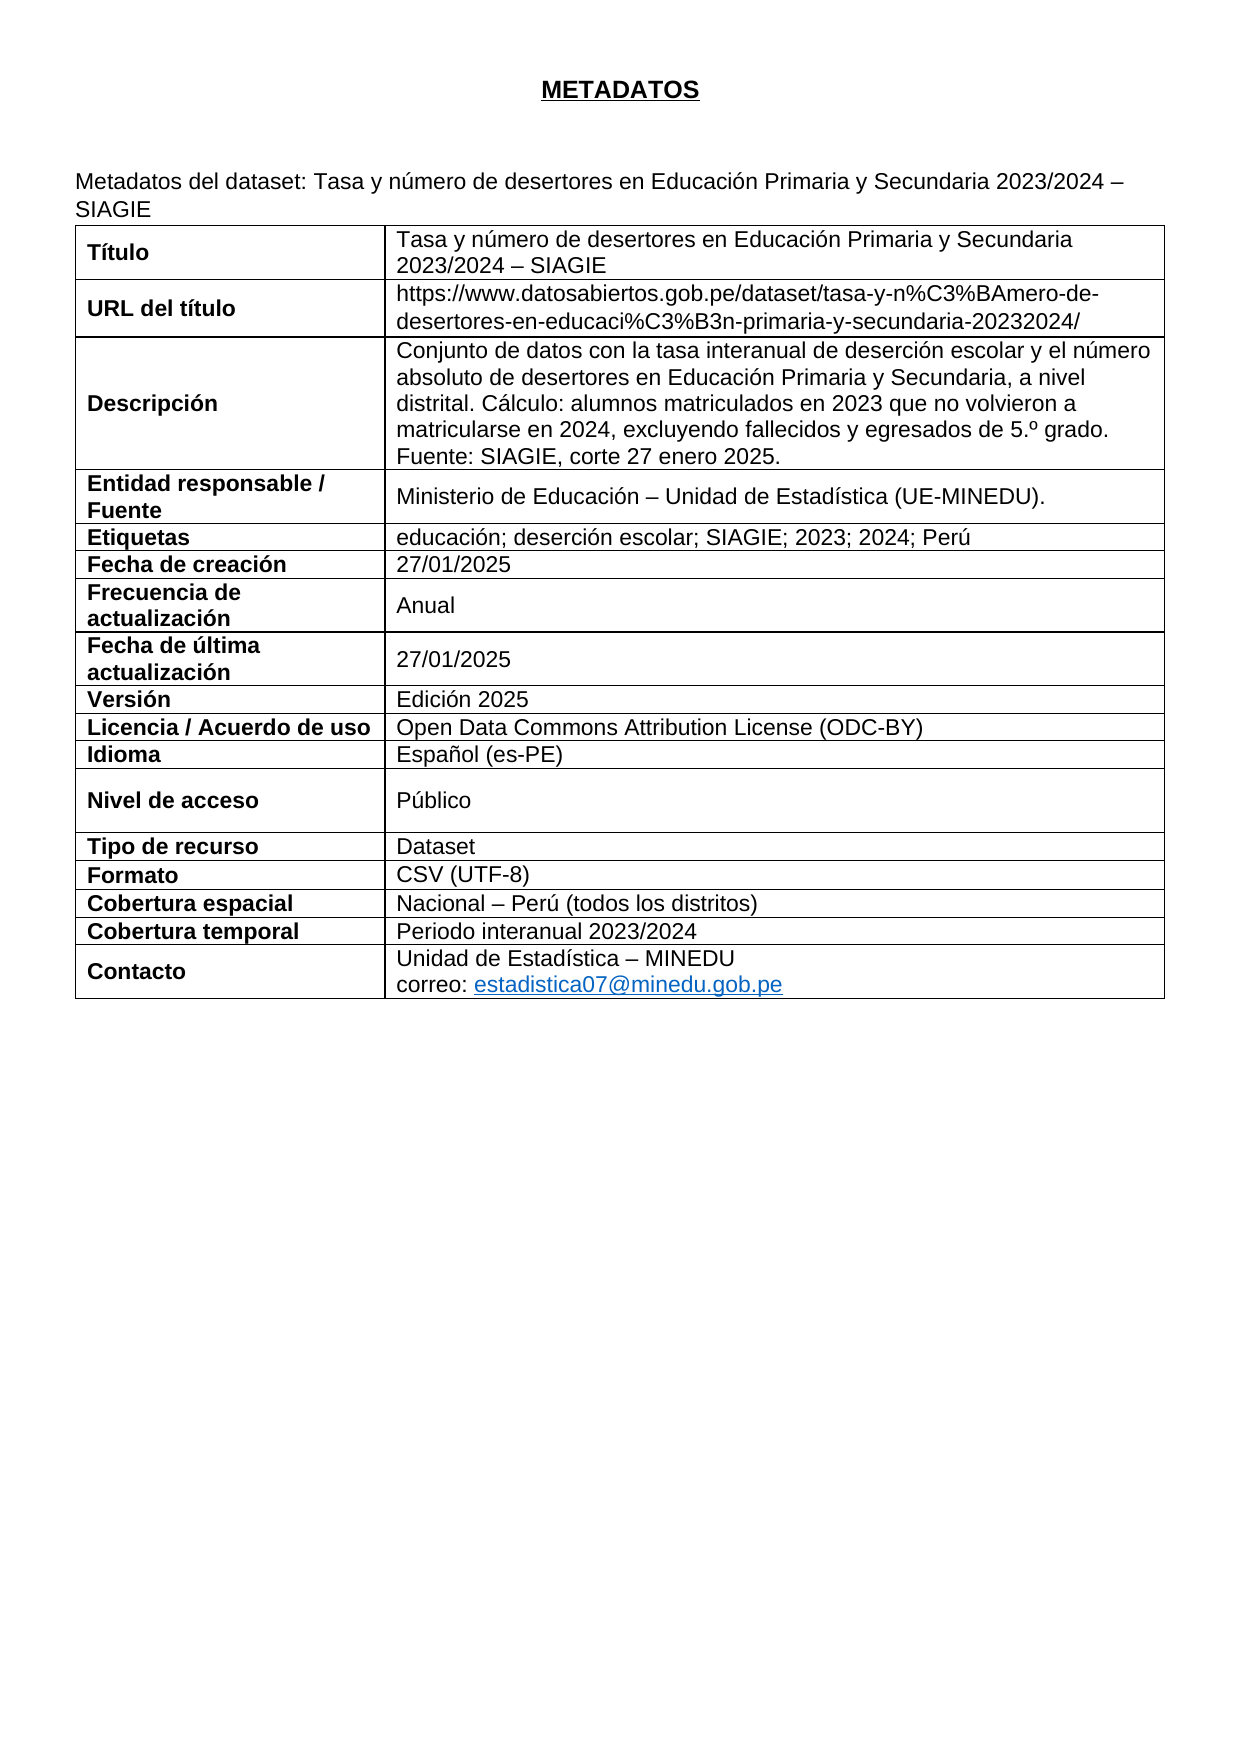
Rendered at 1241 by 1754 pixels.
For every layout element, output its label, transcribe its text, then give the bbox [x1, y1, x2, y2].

table_cell https://www.datosabiertos.gob.pe/dataset/tasa-y-n%C3%BAmero-de-desertores-en-educaci%C3%B3n-primaria-y-secundaria-20232024/ [386, 280, 1164, 336]
table_cell Español (es-PE) [386, 741, 1164, 767]
table_cell URL del título [76, 280, 384, 336]
table_cell Nacional – Perú (todos los distritos) [386, 890, 1164, 917]
table_cell Licencia / Acuerdo de uso [76, 714, 384, 740]
table_cell CSV (UTF-8) [386, 861, 1164, 889]
table_cell Nivel de acceso [76, 769, 384, 832]
table_cell Cobertura espacial [76, 890, 384, 917]
table_cell Periodo interanual 2023/2024 [386, 918, 1164, 944]
table_cell Etiquetas [76, 524, 384, 550]
table_cell Fecha de creación [76, 551, 384, 578]
table_cell Dataset [386, 833, 1164, 860]
table_cell Descripción [76, 338, 384, 469]
text Metadatos del dataset: Tasa y número de desertores en Educación Primaria y Secundaria 2023/2024 – SIAGIE [75, 168, 1165, 223]
table_cell Open Data Commons Attribution License (ODC-BY) [386, 714, 1164, 740]
table_cell 27/01/2025 [386, 551, 1164, 578]
table_cell Conjunto de datos con la tasa interanual de deserción escolar y el número absoluto de desertores en Educación Primaria y Secundaria, a nivel distrital. Cálculo: alumnos matriculados en 2023 que no volvieron a matricularse en 2024, excluyendo fallecidos y egresados de 5.º grado. Fuente: SIAGIE, corte 27 enero 2025. [386, 338, 1164, 469]
table_cell Contacto [76, 945, 384, 998]
table_cell Unidad de Estadística – MINEDU correo: estadistica07@minedu.gob.pe [386, 945, 1164, 998]
table_header Título [76, 226, 384, 278]
text METADATOS [75, 75, 1165, 104]
table_cell educación; deserción escolar; SIAGIE; 2023; 2024; Perú [386, 524, 1164, 550]
table_cell Público [386, 769, 1164, 832]
table_cell Anual [386, 579, 1164, 631]
table_cell 27/01/2025 [386, 633, 1164, 685]
table_cell Idioma [76, 741, 384, 767]
table_cell Ministerio de Educación – Unidad de Estadística (UE-MINEDU). [386, 470, 1164, 523]
table_cell Cobertura temporal [76, 918, 384, 944]
table_header Tasa y número de desertores en Educación Primaria y Secundaria 2023/2024 – SIAGIE [386, 226, 1164, 278]
table_cell Entidad responsable / Fuente [76, 470, 384, 523]
table_cell Edición 2025 [386, 686, 1164, 713]
table_cell Versión [76, 686, 384, 713]
table_cell Fecha de última actualización [76, 633, 384, 685]
table_cell Frecuencia de actualización [76, 579, 384, 631]
table_cell Formato [76, 861, 384, 889]
table_cell Tipo de recurso [76, 833, 384, 860]
